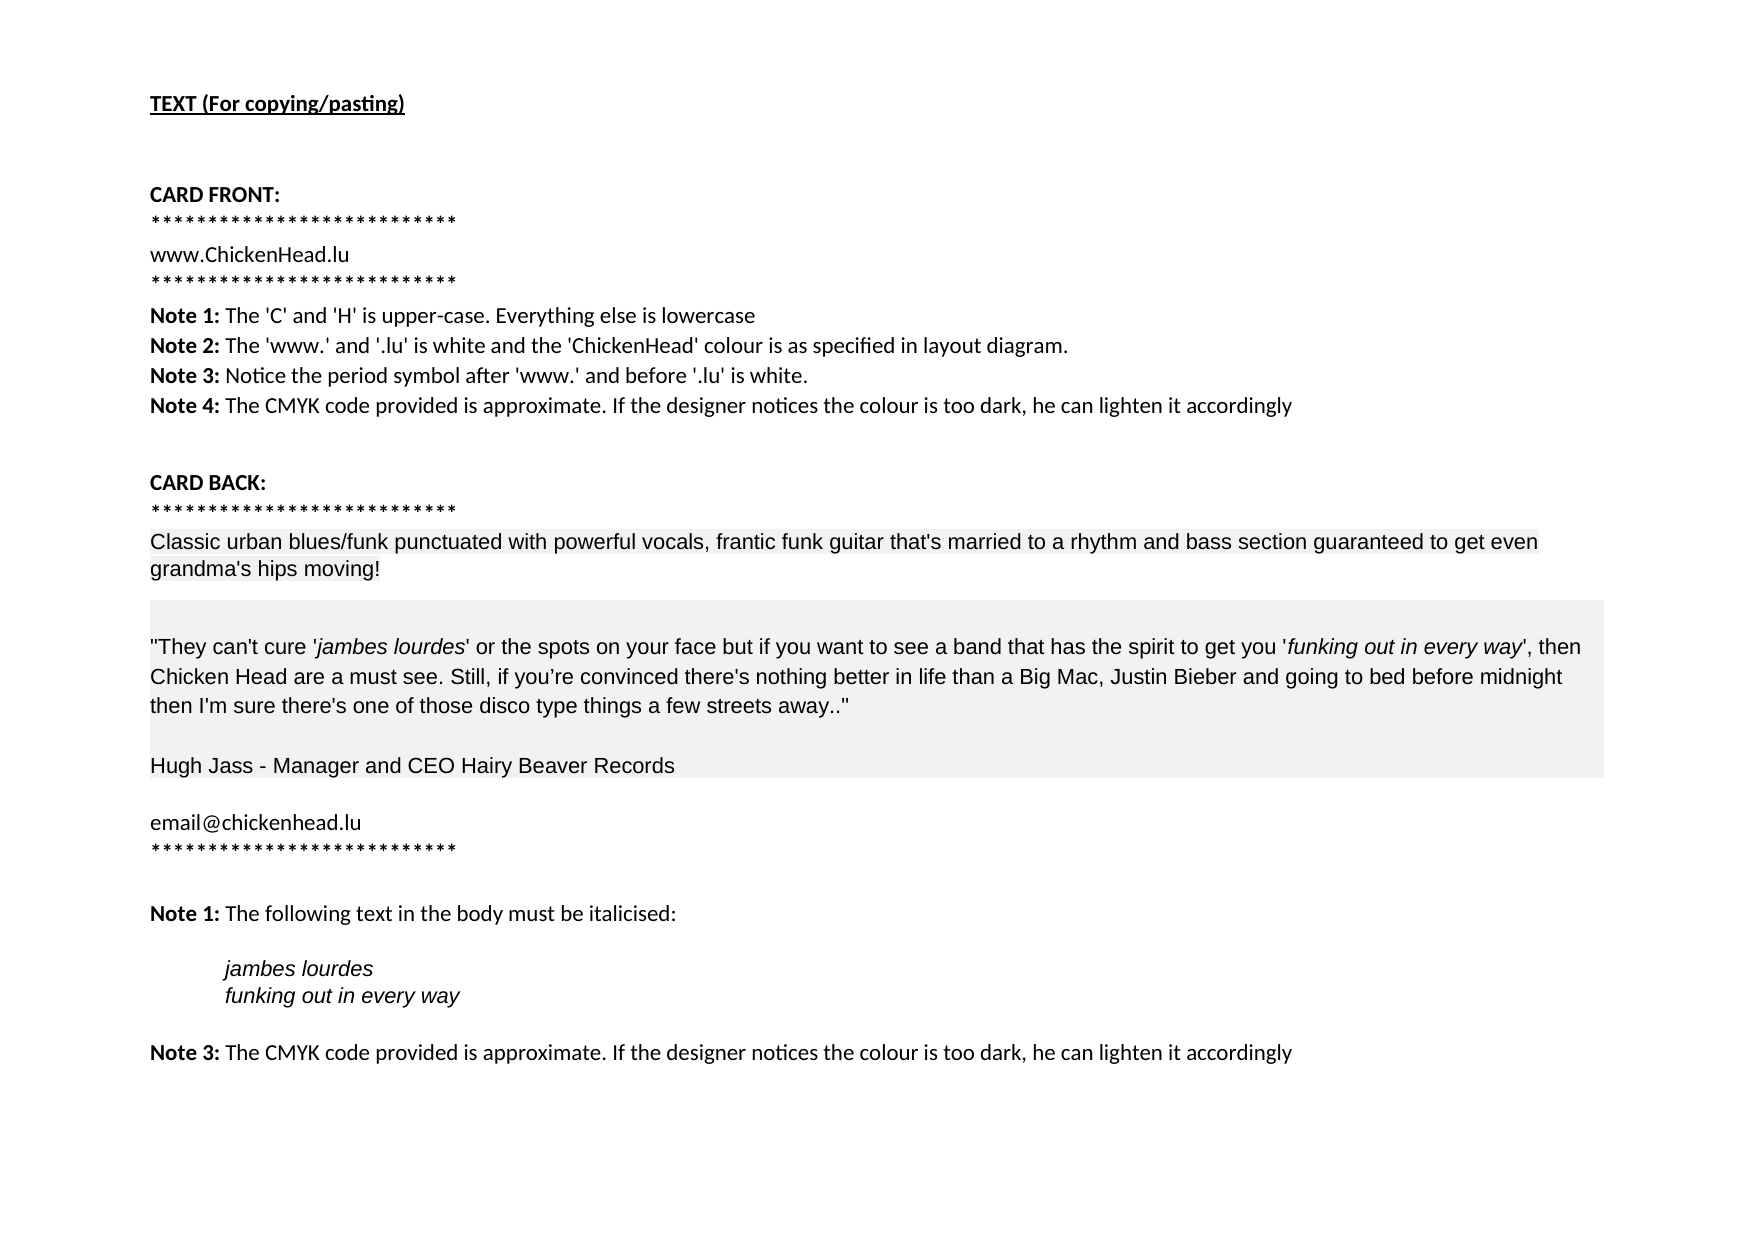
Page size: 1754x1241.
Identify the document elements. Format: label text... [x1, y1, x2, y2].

text Hugh Jass - Manager and CEO Hairy Beaver Records [150, 748, 1604, 778]
text email@chickenhead.lu *************************** [150, 808, 1604, 896]
text *************************** www.ChickenHead.lu *************************** Note 1: The 'C' and 'H' is upper-case. Everything else is lowercase [150, 210, 1604, 329]
text Note 2: The 'www.' and '.lu' is white and the 'ChickenHead' colour is as specified in layout diagram. Note 3: Notice the period symbol after 'www.' and before '.lu' is white. Note 4: The CMYK code provided is approximate. If the designer notices the colour is too dark, he can lighten it accordingly [150, 331, 1604, 419]
text Note 1: The following text in the body must be italicised: [150, 899, 1604, 927]
text funking out in every way [150, 983, 1604, 1008]
text Note 3: The CMYK code provided is approximate. If the designer notices the colour is too dark, he can lighten it accordingly [150, 1038, 1604, 1066]
text jambes lourdes [150, 956, 1604, 981]
text "They can't cure 'jambes lourdes' or the spots on your face but if you want to see a band that has the spirit to get you 'funking out in every way', then Chicken Head are a must see. Still, if you’re convinced there's nothing better in life than a Big Mac, Justin Bieber and going to bed before midnight then I'm sure there's one of those disco type things a few streets away.." [150, 629, 1604, 718]
text TEXT (For copying/pasting) [150, 59, 1604, 117]
text CARD BACK: *************************** Classic urban blues/funk punctuated with powerful vocals, frantic funk guitar that's married to a rhythm and bass section guaranteed to get even grandma's hips moving! [150, 438, 1604, 581]
text CARD FRONT: [150, 150, 1604, 208]
